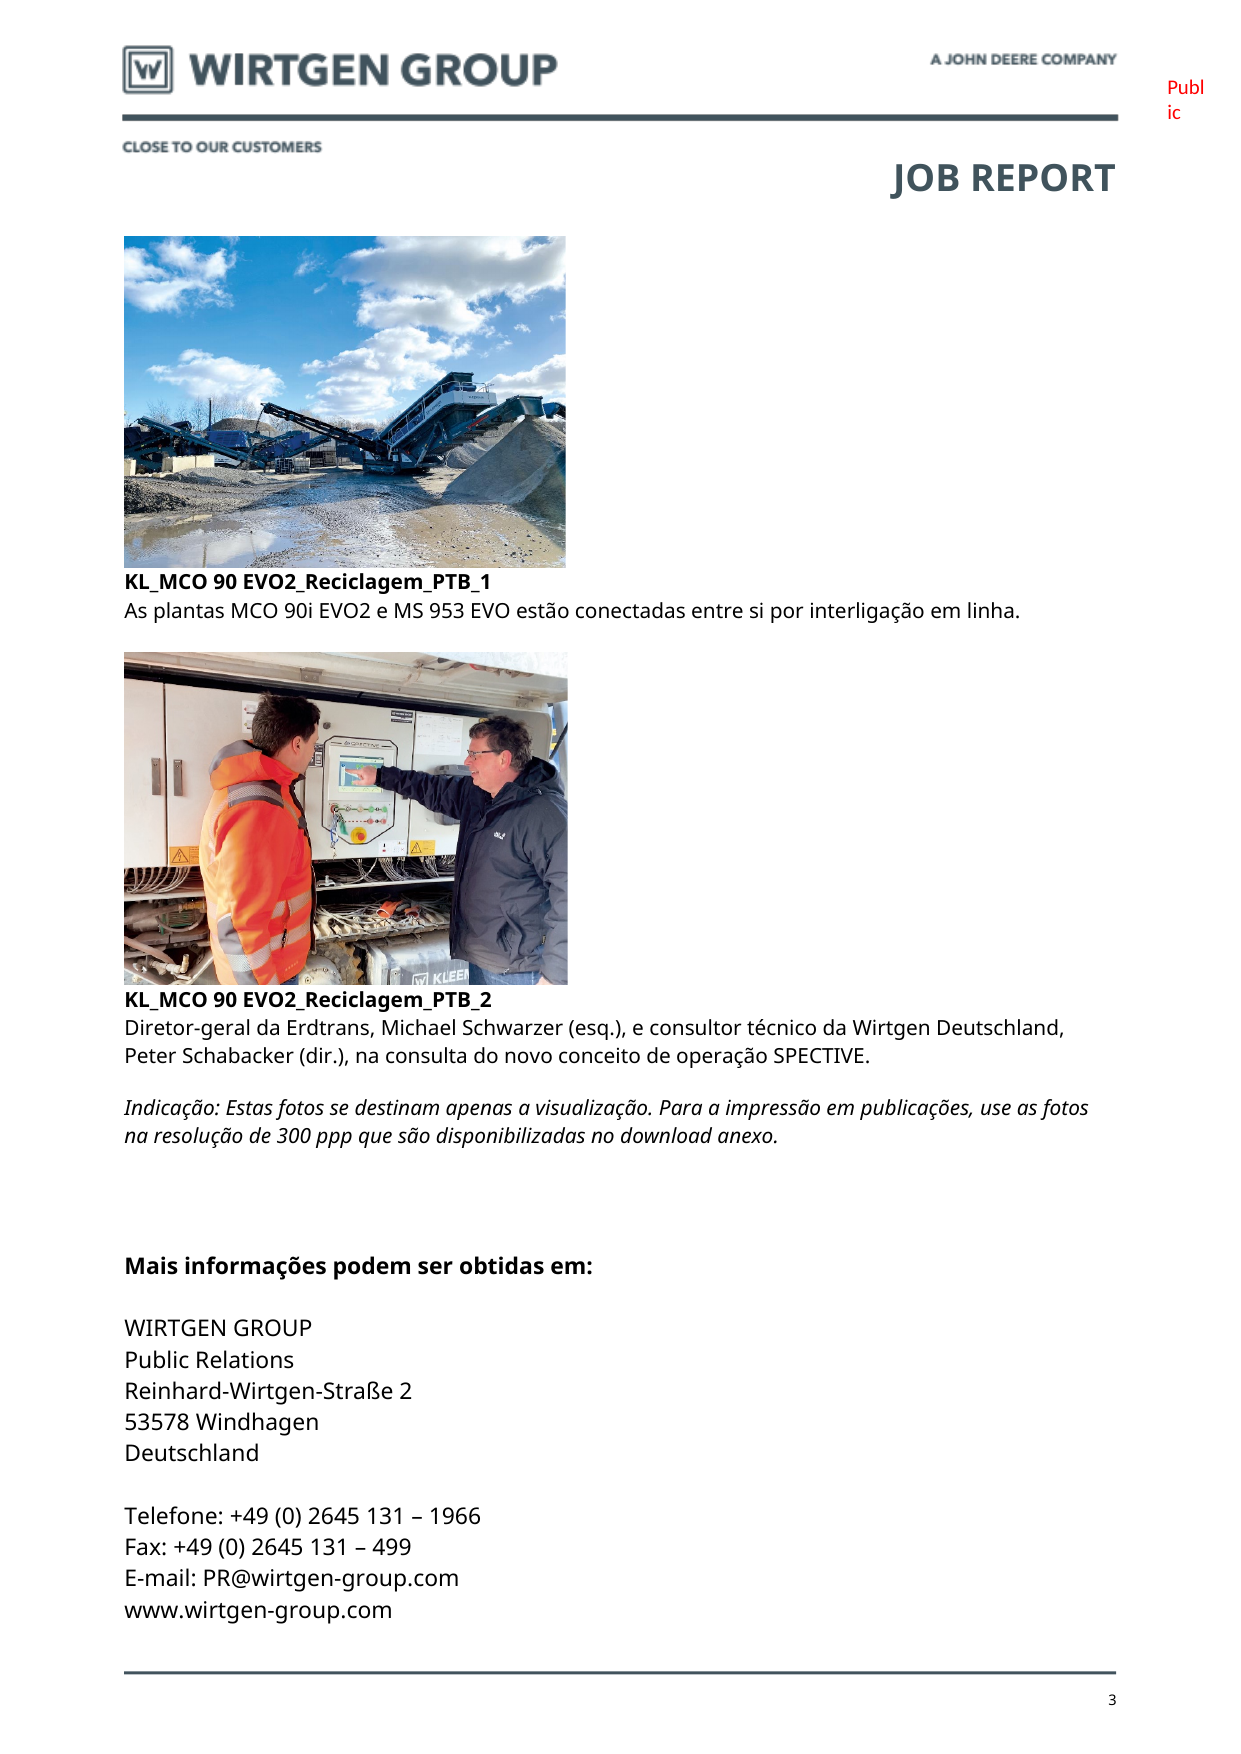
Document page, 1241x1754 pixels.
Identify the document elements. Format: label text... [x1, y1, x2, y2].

picture [124, 652, 568, 985]
picture [133, 236, 147, 243]
text Telefone: +49 (0) 2645 131 – 1966 [124, 1500, 1116, 1531]
text Reinhard-Wirtgen-Straße 2 [124, 1375, 1116, 1406]
text E-mail: PR@wirtgen-group.comPR@wirtgen-group.com [124, 1562, 1116, 1593]
text www.wirtgen-group.com [124, 1593, 1116, 1625]
text As plantas MCO 90i EVO2 e MS 953 EVO estão conectadas entre si por interligação em linha. [124, 596, 1116, 624]
text Fax: +49 (0) 2645 131 – 499 [124, 1531, 1116, 1562]
text Public Relations [124, 1343, 1116, 1375]
text WIRTGEN GROUP [124, 1312, 1116, 1343]
text Indicação: Estas fotos se destinam apenas a visualização. Para a impressão em publicações, use as fotos na resolução de 300 ppp que são disponibilizadas no download anexo. [124, 1093, 1116, 1150]
text KL_MCO 90 EVO2_Reciclagem_PTB_2 [124, 985, 1116, 1013]
text 53578 Windhagen [124, 1406, 1116, 1437]
text Diretor-geral da Erdtrans, Michael Schwarzer (esq.), e consultor técnico da Wirtgen Deutschland, Peter Schabacker (dir.), na consulta do novo conceito de operação SPECTIVE. [124, 1013, 1116, 1070]
text Mais informações podem ser obtidas em: [124, 1250, 1116, 1281]
text Deutschland [124, 1437, 1116, 1468]
text KL_MCO 90 EVO2_Reciclagem_PTB_1 [124, 567, 1116, 596]
picture [124, 236, 566, 568]
